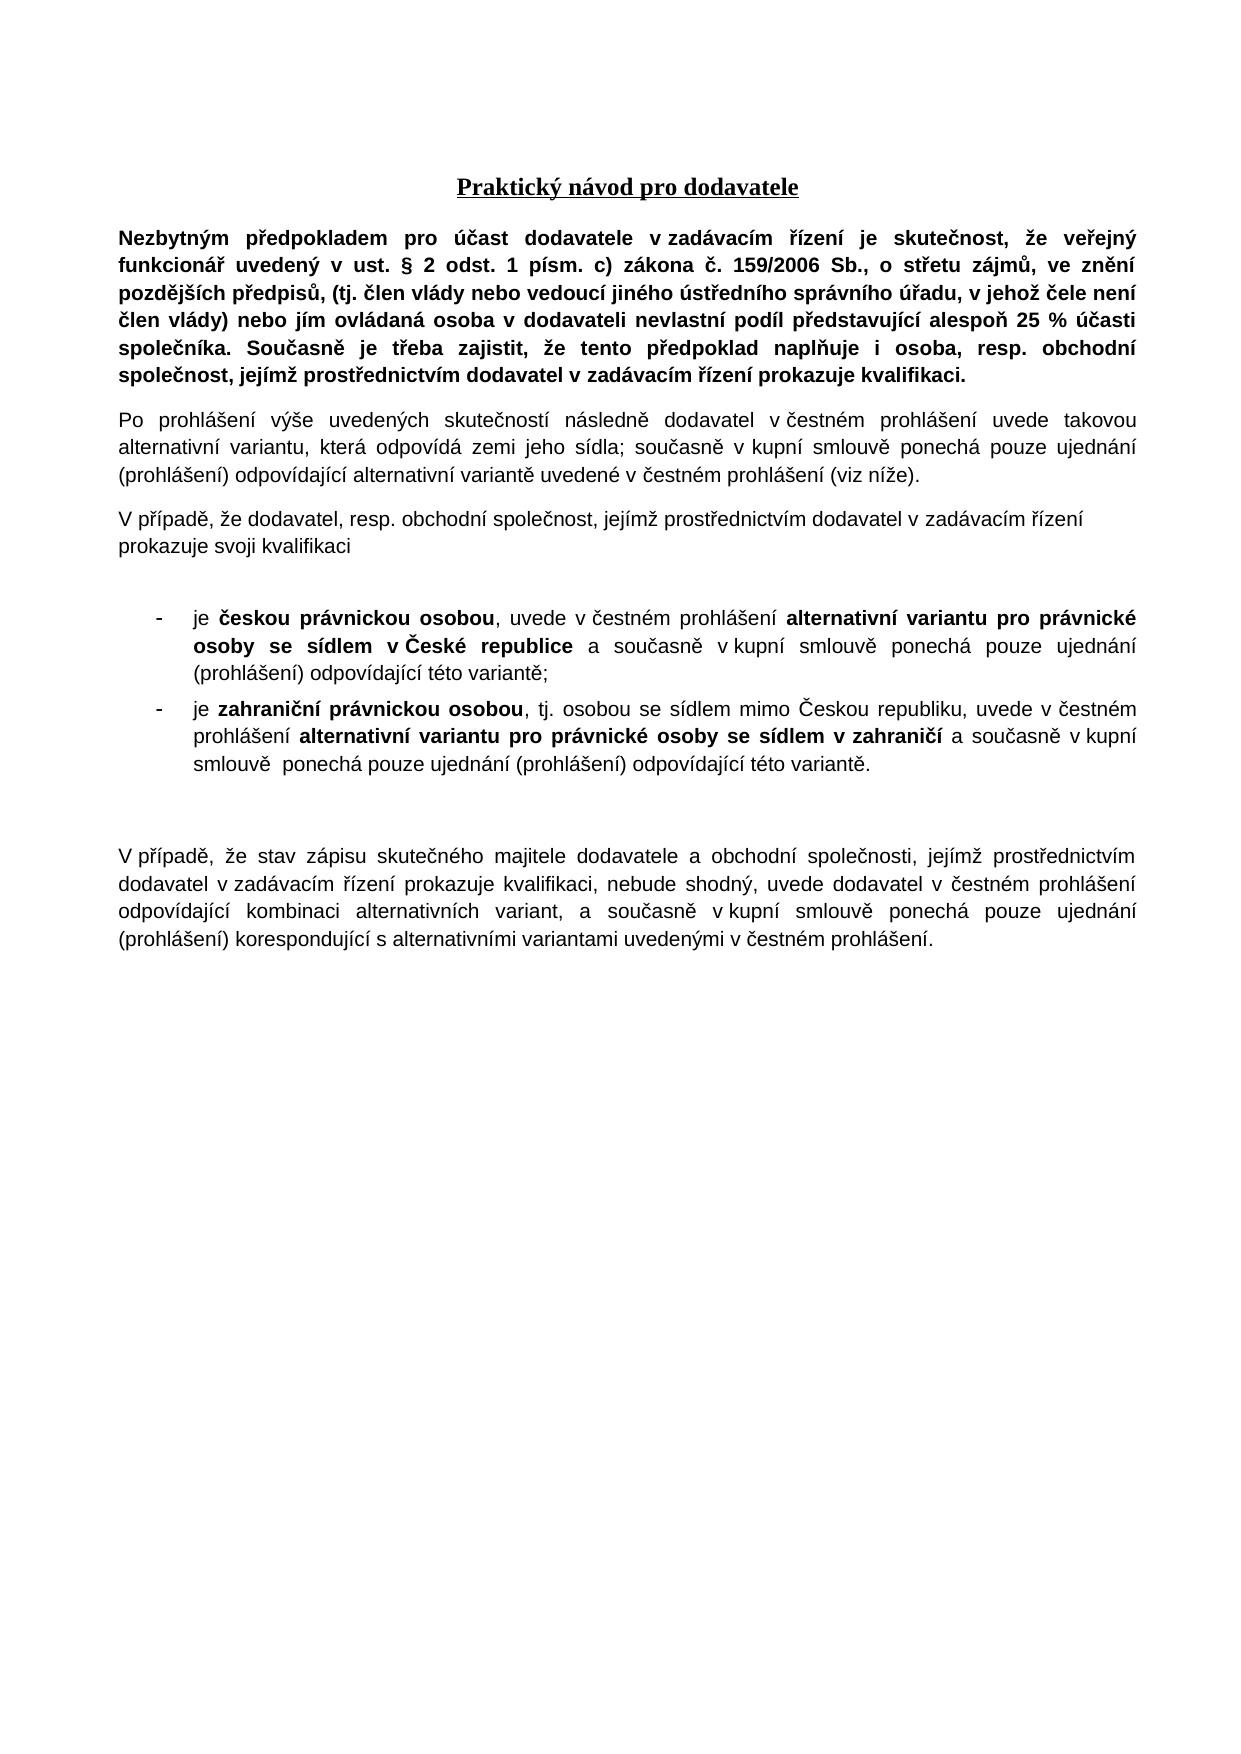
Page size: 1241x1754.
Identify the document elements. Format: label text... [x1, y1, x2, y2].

text V případě, že stav zápisu skutečného majitele dodavatele a obchodní společnosti, jejímž prostřednictvím dodavatel v zadávacím řízení prokazuje kvalifikaci, nebude shodný, uvede dodavatel v čestném prohlášení odpovídající kombinaci alternativních variant, a současně v kupní smlouvě ponechá pouze ujednání (prohlášení) korespondující s alternativními variantami uvedenými v čestném prohlášení. [118, 844, 1137, 950]
list je zahraniční právnickou osobou, tj. osobou se sídlem mimo Českou republiku, uvede v čestném prohlášení alternativní variantu pro právnické osoby se sídlem v zahraničí a současně v kupní smlouvě ponechá pouze ujednání (prohlášení) odpovídající této variantě. [156, 697, 1137, 776]
text Po prohlášení výše uvedených skutečností následně dodavatel v čestném prohlášení uvede takovou alternativní variantu, která odpovídá zemi jeho sídla; současně v kupní smlouvě ponechá pouze ujednání (prohlášení) odpovídající alternativní variantě uvedené v čestném prohlášení (viz níže). [118, 407, 1137, 486]
text V případě, že dodavatel, resp. obchodní společnost, jejímž prostřednictvím dodavatel v zadávacím řízení prokazuje svoji kvalifikaci [118, 507, 1137, 558]
list je českou právnickou osobou, uvede v čestném prohlášení alternativní variantu pro právnické osoby se sídlem v České republice a současně v kupní smlouvě ponechá pouze ujednání (prohlášení) odpovídající této variantě; [156, 606, 1137, 685]
text Praktický návod pro dodavatele [118, 172, 1137, 201]
text Nezbytným předpokladem pro účast dodavatele v zadávacím řízení je skutečnost, že veřejný funkcionář uvedený v ust. § 2 odst. 1 písm. c) zákona č. 159/2006 Sb., o střetu zájmů, ve znění pozdějších předpisů, (tj. člen vlády nebo vedoucí jiného ústředního správního úřadu, v jehož čele není člen vlády) nebo jím ovládaná osoba v dodavateli nevlastní podíl představující alespoň 25 % účasti společníka. Současně je třeba zajistit, že tento předpoklad naplňuje i osoba, resp. obchodní společnost, jejímž prostřednictvím dodavatel v zadávacím řízení prokazuje kvalifikaci. [118, 226, 1137, 387]
